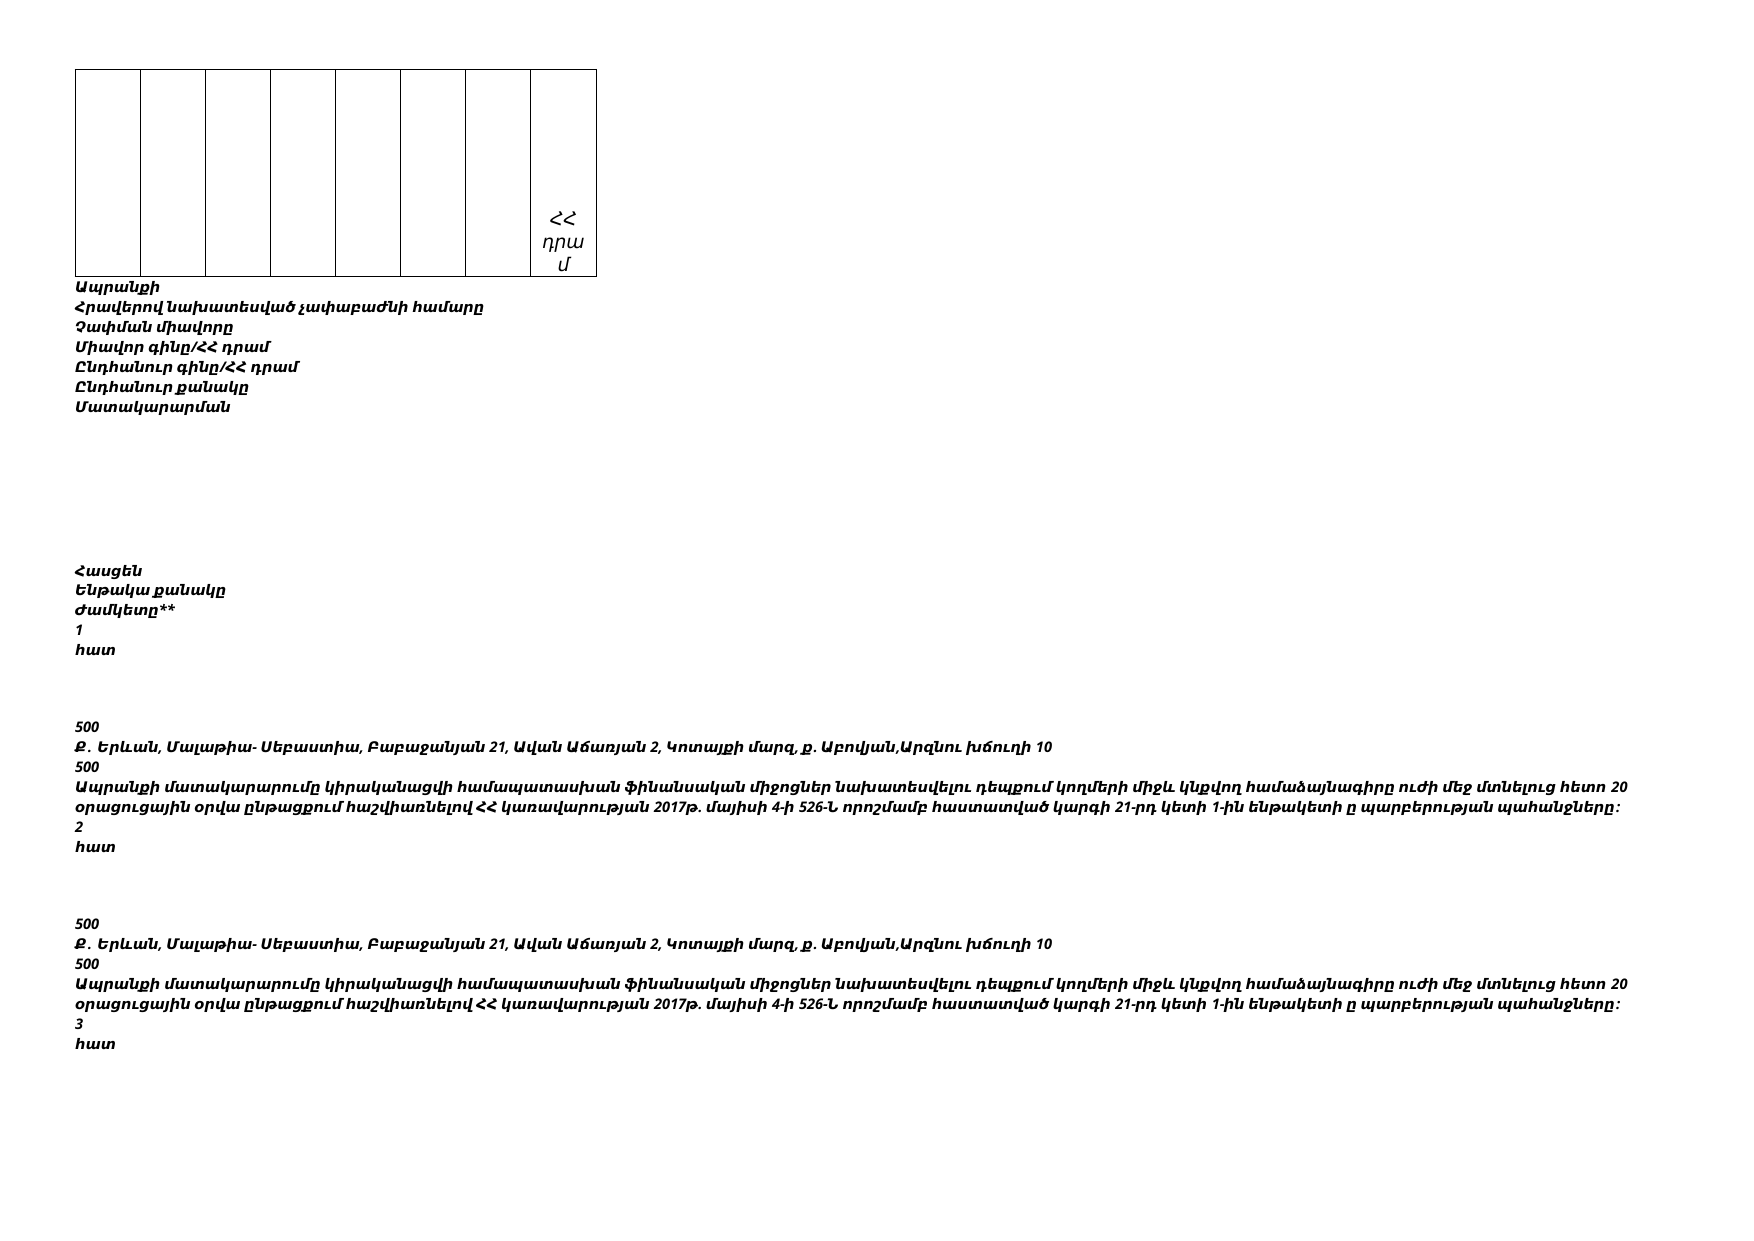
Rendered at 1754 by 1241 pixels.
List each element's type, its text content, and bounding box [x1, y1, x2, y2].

text ՀՀ դրամ [542, 70, 585, 276]
